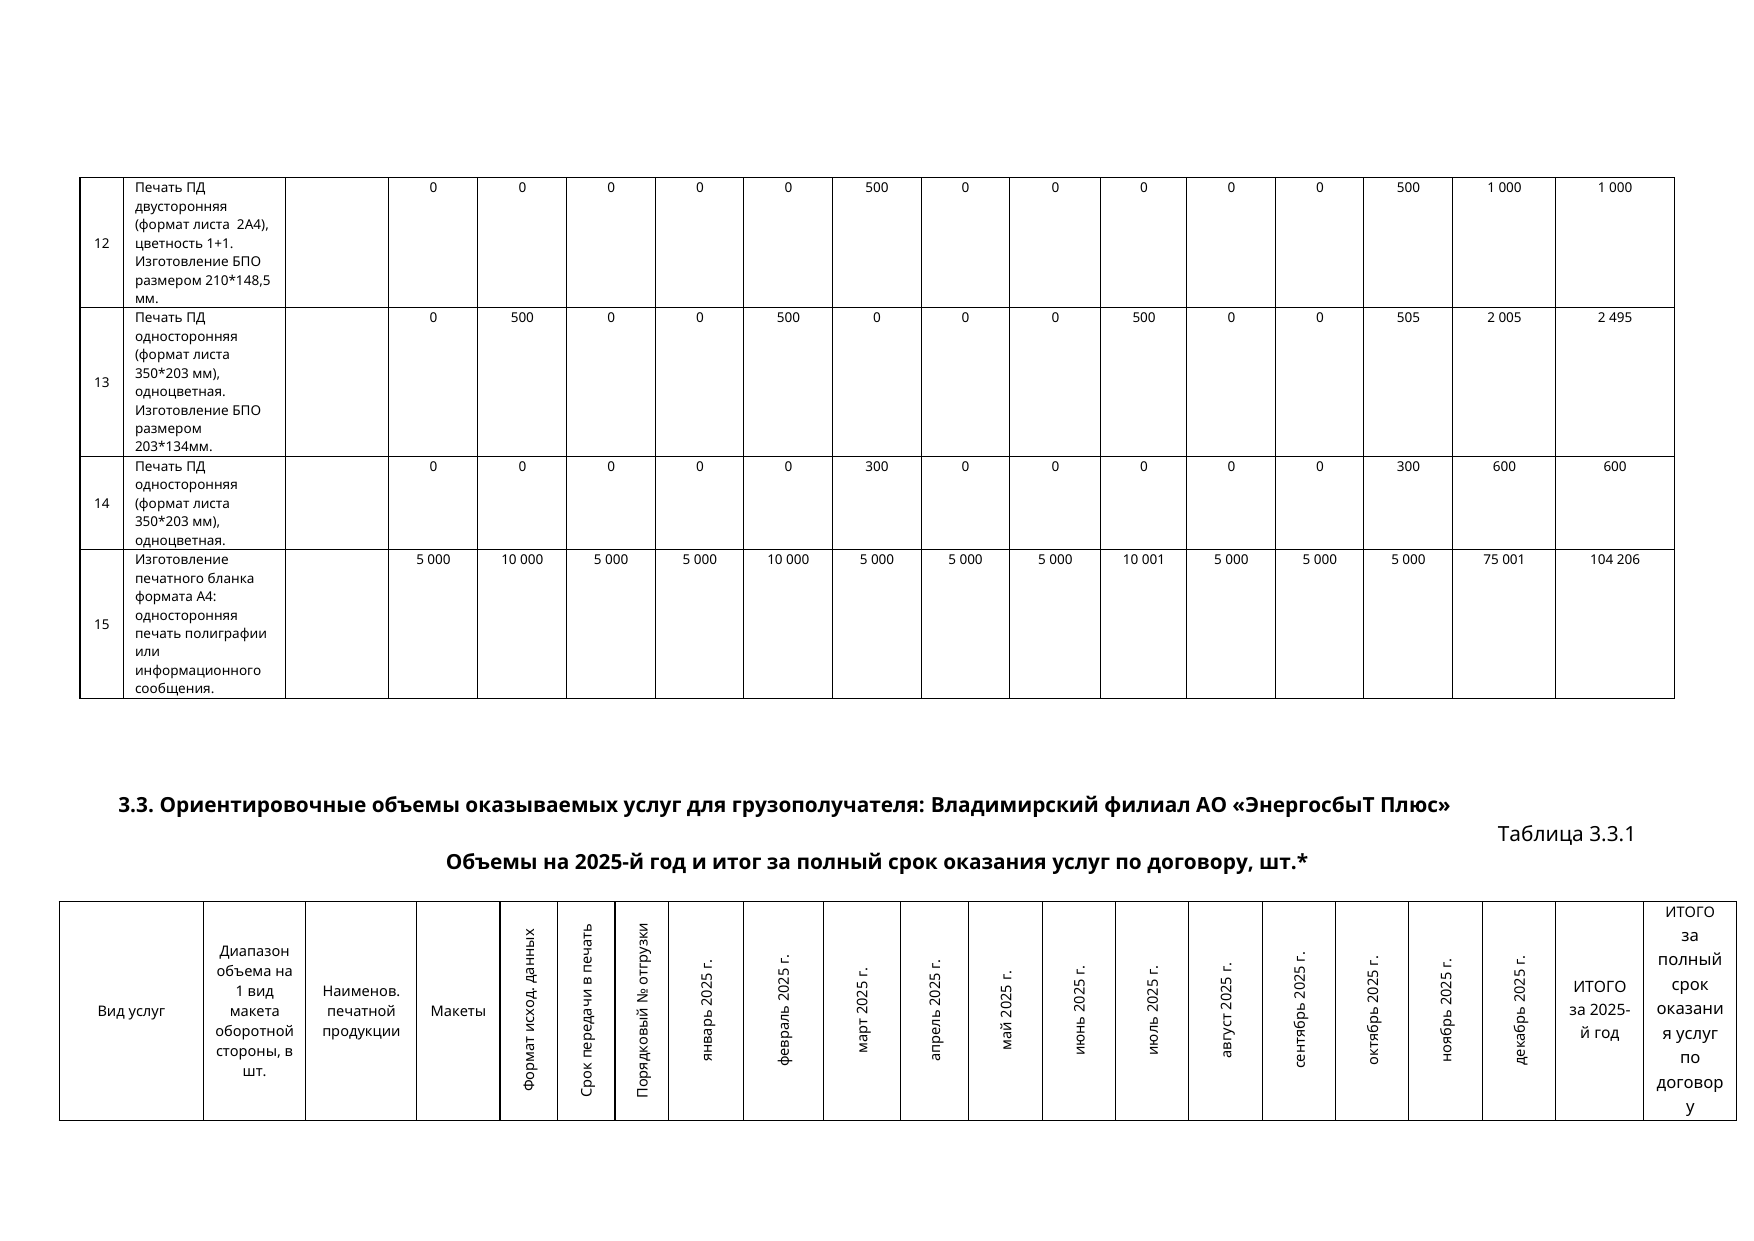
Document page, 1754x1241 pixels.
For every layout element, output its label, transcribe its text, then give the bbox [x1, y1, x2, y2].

table_cell 0 [389, 178, 477, 307]
table_cell 15 [81, 550, 123, 698]
table_cell [286, 550, 388, 698]
table_cell 0 [1101, 178, 1186, 307]
table_cell 600 [1556, 457, 1674, 549]
table_header октябрь 2025 г. [1336, 902, 1408, 1119]
table_cell 2 495 [1556, 308, 1674, 456]
table_cell 5 000 [1010, 550, 1100, 698]
table_cell 0 [1101, 457, 1186, 549]
table_header Макеты [417, 902, 499, 1119]
table_cell [286, 178, 388, 307]
table_cell Печать ПД односторонняя (формат листа 350*203 мм), одноцветная. [124, 457, 285, 549]
table_cell 0 [744, 457, 832, 549]
table_cell 0 [922, 308, 1009, 456]
table_header Порядковый № отгрузки [616, 902, 668, 1119]
table_cell 5 000 [1276, 550, 1363, 698]
table_cell 0 [1187, 457, 1275, 549]
table_cell 5 000 [1364, 550, 1452, 698]
table_header Срок передачи в печать [558, 902, 614, 1119]
table_cell 10 000 [744, 550, 832, 698]
table_cell 500 [1101, 308, 1186, 456]
text Объемы на 2025-й год и итог за полный срок оказания услуг по договору, шт.* [118, 847, 1636, 876]
table_cell 13 [81, 308, 123, 456]
table_cell 0 [389, 457, 477, 549]
table_cell 0 [1276, 308, 1363, 456]
table_cell 1 000 [1453, 178, 1555, 307]
table_header Вид услуг [60, 902, 203, 1119]
table_cell 0 [833, 308, 921, 456]
table_cell 300 [833, 457, 921, 549]
table_cell [286, 308, 388, 456]
table_cell 0 [1010, 308, 1100, 456]
table_cell 0 [922, 457, 1009, 549]
table_cell 5 000 [389, 550, 477, 698]
table_header март 2025 г. [824, 902, 900, 1119]
table_header Диапазон объема на 1 вид макета оборотной стороны, в шт. [204, 902, 305, 1119]
table_cell 0 [1010, 178, 1100, 307]
table_cell 500 [833, 178, 921, 307]
table_cell 500 [744, 308, 832, 456]
table_cell 5 000 [922, 550, 1009, 698]
table_cell 0 [656, 308, 743, 456]
table_cell 0 [478, 457, 566, 549]
text Таблица 3.3.1 [118, 819, 1636, 847]
table_cell 0 [1010, 457, 1100, 549]
table_header февраль 2025 г. [744, 902, 823, 1119]
table_cell 5 000 [656, 550, 743, 698]
table_header январь 2025 г. [669, 902, 743, 1119]
table_cell 500 [1364, 178, 1452, 307]
table_cell 0 [656, 457, 743, 549]
table_header ноябрь 2025 г. [1409, 902, 1482, 1119]
table_cell 104 206 [1556, 550, 1674, 698]
table_header Формат исход. данных [501, 902, 557, 1119]
table_cell 500 [478, 308, 566, 456]
table_cell 300 [1364, 457, 1452, 549]
table_header апрель 2025 г. [901, 902, 968, 1119]
table_cell 0 [567, 457, 655, 549]
table_cell 0 [567, 178, 655, 307]
table_cell 12 [81, 178, 123, 307]
table_cell 0 [389, 308, 477, 456]
table_header Наименов. печатной продукции [306, 902, 416, 1119]
table_cell 75 001 [1453, 550, 1555, 698]
table_cell 2 005 [1453, 308, 1555, 456]
table_cell 505 [1364, 308, 1452, 456]
table_cell 10 000 [478, 550, 566, 698]
table_cell 0 [656, 178, 743, 307]
table_cell 0 [478, 178, 566, 307]
table_header декабрь 2025 г. [1483, 902, 1555, 1119]
text 3.3. Ориентировочные объемы оказываемых услуг для грузополучателя: Владимирский филиал АО «ЭнергосбыТ Плюс» [118, 791, 1636, 819]
table_cell 10 001 [1101, 550, 1186, 698]
table_cell 0 [1187, 178, 1275, 307]
table_cell 600 [1453, 457, 1555, 549]
table_cell 1 000 [1556, 178, 1674, 307]
table_cell 5 000 [833, 550, 921, 698]
table_cell 0 [567, 308, 655, 456]
table_header май 2025 г. [969, 902, 1042, 1119]
table_cell 0 [922, 178, 1009, 307]
table_header ИТОГО за полный срок оказания услуг по договору [1644, 902, 1736, 1119]
table_cell 0 [1276, 457, 1363, 549]
table_cell 0 [744, 178, 832, 307]
table_cell 14 [81, 457, 123, 549]
table_header сентябрь 2025 г. [1263, 902, 1335, 1119]
table_header июнь 2025 г. [1043, 902, 1115, 1119]
table_cell 5 000 [1187, 550, 1275, 698]
table_cell 0 [1187, 308, 1275, 456]
table_cell 0 [1276, 178, 1363, 307]
table_cell [286, 457, 388, 549]
table_cell Изготовление печатного бланка формата А4: односторонняя печать полиграфии или информационного сообщения. [124, 550, 285, 698]
table_cell 5 000 [567, 550, 655, 698]
table_header ИТОГО за 2025-й год [1556, 902, 1643, 1119]
table_cell Печать ПД двусторонняя (формат листа 2А4), цветность 1+1. Изготовление БПО размером 210*148,5 мм. [124, 178, 285, 307]
table_header июль 2025 г. [1116, 902, 1188, 1119]
table_cell Печать ПД односторонняя (формат листа 350*203 мм), одноцветная. Изготовление БПО размером 203*134мм. [124, 308, 285, 456]
table_header август 2025 г. [1189, 902, 1262, 1119]
